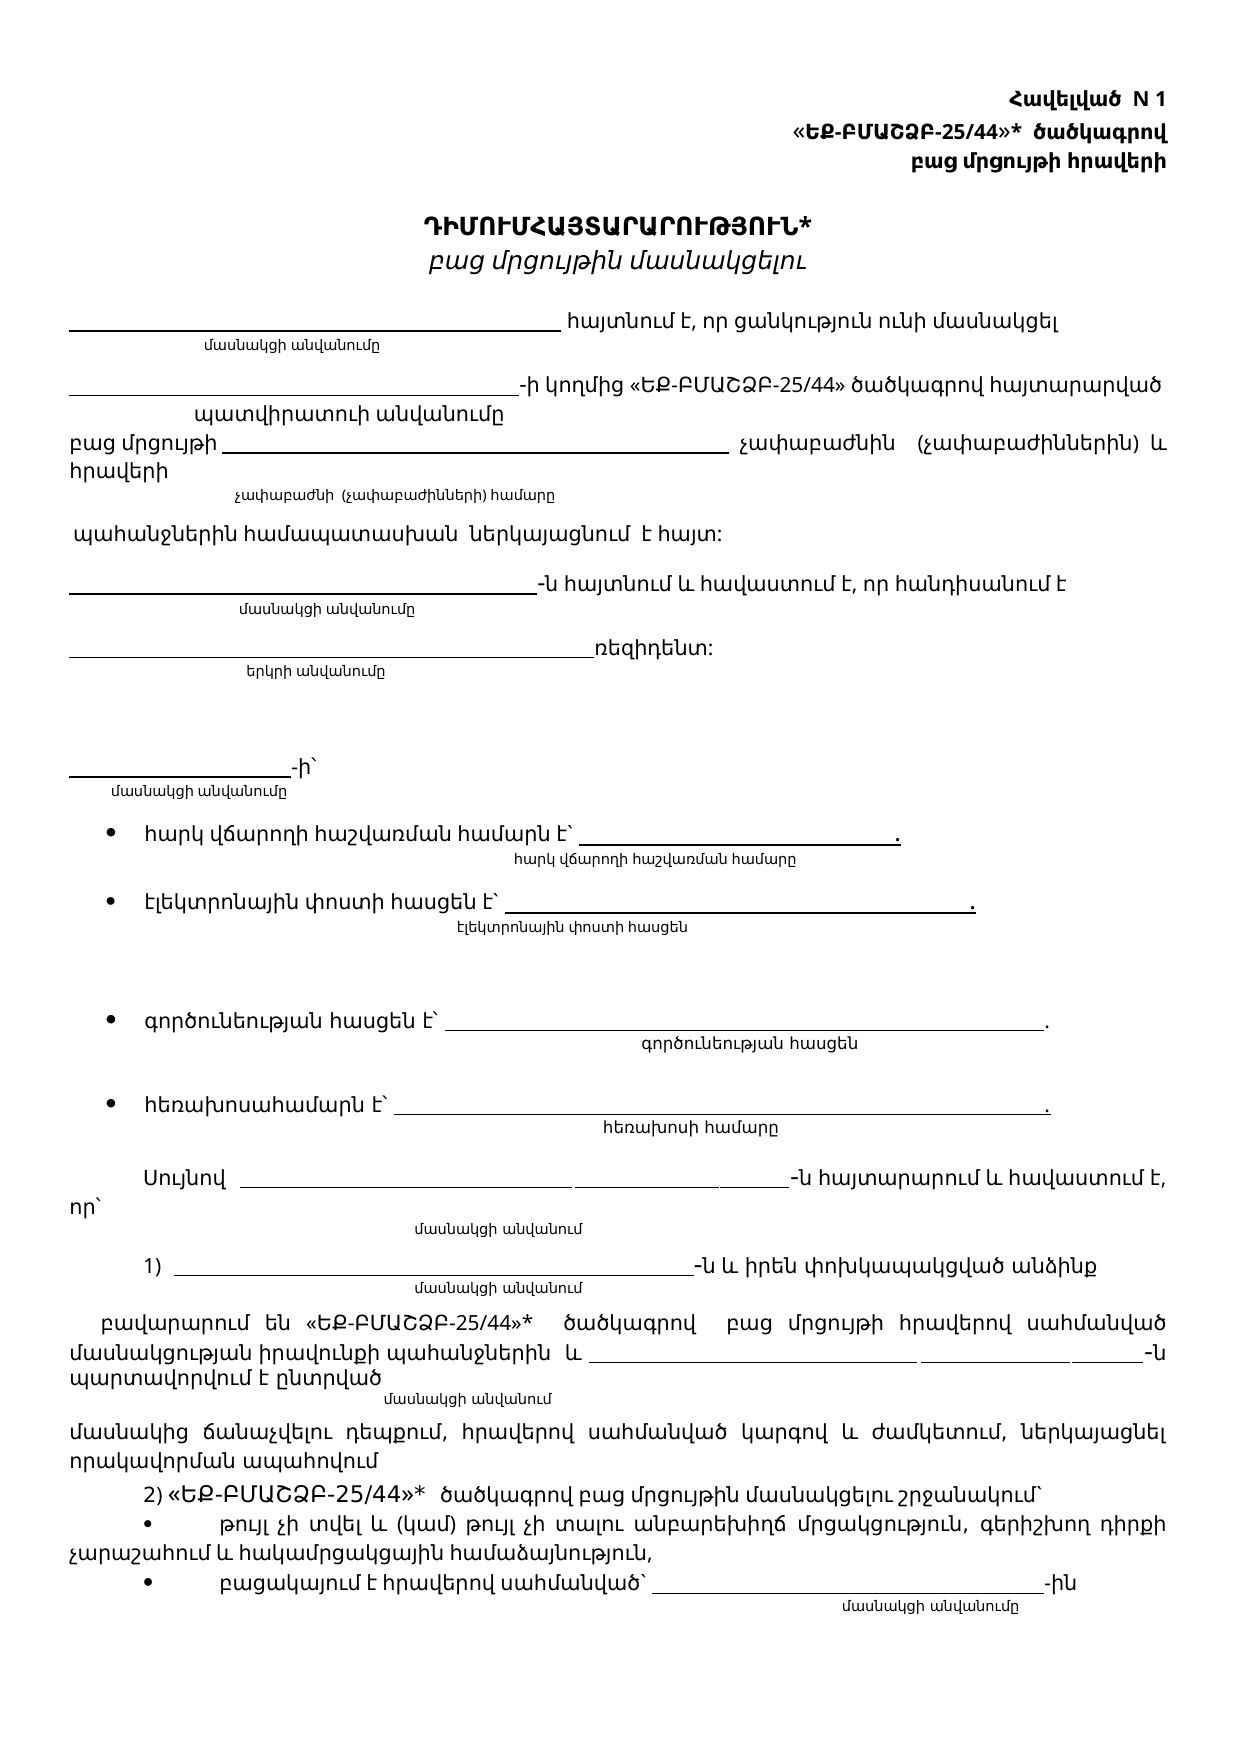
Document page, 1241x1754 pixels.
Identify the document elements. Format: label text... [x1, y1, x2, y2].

text էլեկտրոնային փոստի հասցեն [364, 917, 1167, 951]
list հարկ վճարողի հաշվառման համարն է` . [107, 815, 1167, 849]
text չափաբաժնի (չափաբաժինների) համարը [69, 485, 1167, 519]
text մասնակցի անվանում [69, 1391, 1167, 1420]
list բացակայում է հրավերով սահմանված` -ին [69, 1566, 1167, 1597]
subtitle բաց մրցույթին մասնակցելու [69, 243, 1167, 277]
text բաց մրցույթի հրավերի [69, 146, 1167, 175]
list հեռախոսահամարն է՝ . [107, 1090, 1167, 1118]
text պահանջներին համապատասխան ներկայացնում է հայտ: [69, 519, 1167, 547]
text մասնակցի անվանում [69, 1279, 1167, 1308]
text մասնակցի անվանում [69, 1221, 1167, 1250]
text 1) -ն և իրեն փոխկապակցված անձինք [69, 1250, 1167, 1279]
text «ԵՔ-ԲՄԱՇՁԲ-25/44»* ծածկագրով [69, 112, 1167, 146]
list գործունեության հասցեն է՝ . [107, 1006, 1167, 1034]
text մասնակցի անվանումը [69, 781, 1167, 815]
list էլեկտրոնային փոստի հասցեն է` . [107, 883, 1167, 917]
text գործունեության հասցեն [69, 1034, 1167, 1053]
text բաց մրցույթի չափաբաժնին (չափաբաժիններին) և հրավերի [69, 428, 1167, 485]
text հարկ վճարողի հաշվառման համարը [69, 849, 1167, 883]
list թույլ չի տվել և (կամ) թույլ չի տալու անբարեխիղճ մրցակցություն, գերիշխող դիրքի չարաշահում և հակամրցակցային համաձայնություն, [69, 1509, 1167, 1566]
text պատվիրատուի անվանումը [69, 399, 1167, 428]
text 2) «ԵՔ-ԲՄԱՇՁԲ-25/44»* ծածկագրով բաց մրցույթին մասնակցելու շրջանակում` [69, 1475, 1167, 1509]
text հեռախոսի համարը [69, 1118, 1167, 1138]
text բավարարում են «ԵՔ-ԲՄԱՇՁԲ-25/44»* ծածկագրով բաց մրցույթի հրավերով սահմանված մասնակցության իրավունքի պահանջներին և -ն պարտավորվում է ընտրված [69, 1308, 1167, 1391]
text ռեզիդենտ: [69, 633, 1167, 661]
text երկրի անվանումը [69, 661, 1167, 695]
text Հավելված N 1 [69, 84, 1167, 112]
text -ն հայտնում և հավաստում է, որ հանդիսանում է [69, 564, 1167, 598]
text մասնակցի անվանումը [69, 598, 1167, 633]
text ԴԻՄՈՒՄՀԱՅՏԱՐԱՐՈՒԹՅՈՒՆ* [69, 209, 1167, 243]
text հայտնում է, որ ցանկություն ունի մասնակցել [69, 306, 1167, 334]
text Սույնով -ն հայտարարում և հավաստում է, որ՝ [69, 1162, 1167, 1221]
text մասնակցի անվանումը [69, 1597, 1167, 1627]
text -ի՝ [69, 752, 1167, 781]
text մասնակից ճանաչվելու դեպքում, հրավերով սահմանված կարգով և ժամկետում, ներկայացնել որակավորման ապահովում [69, 1420, 1167, 1475]
text մասնակցի անվանումը [69, 334, 1167, 368]
text -ի կողմից «ԵՔ-ԲՄԱՇՁԲ-25/44» ծածկագրով հայտարարված [69, 368, 1167, 399]
